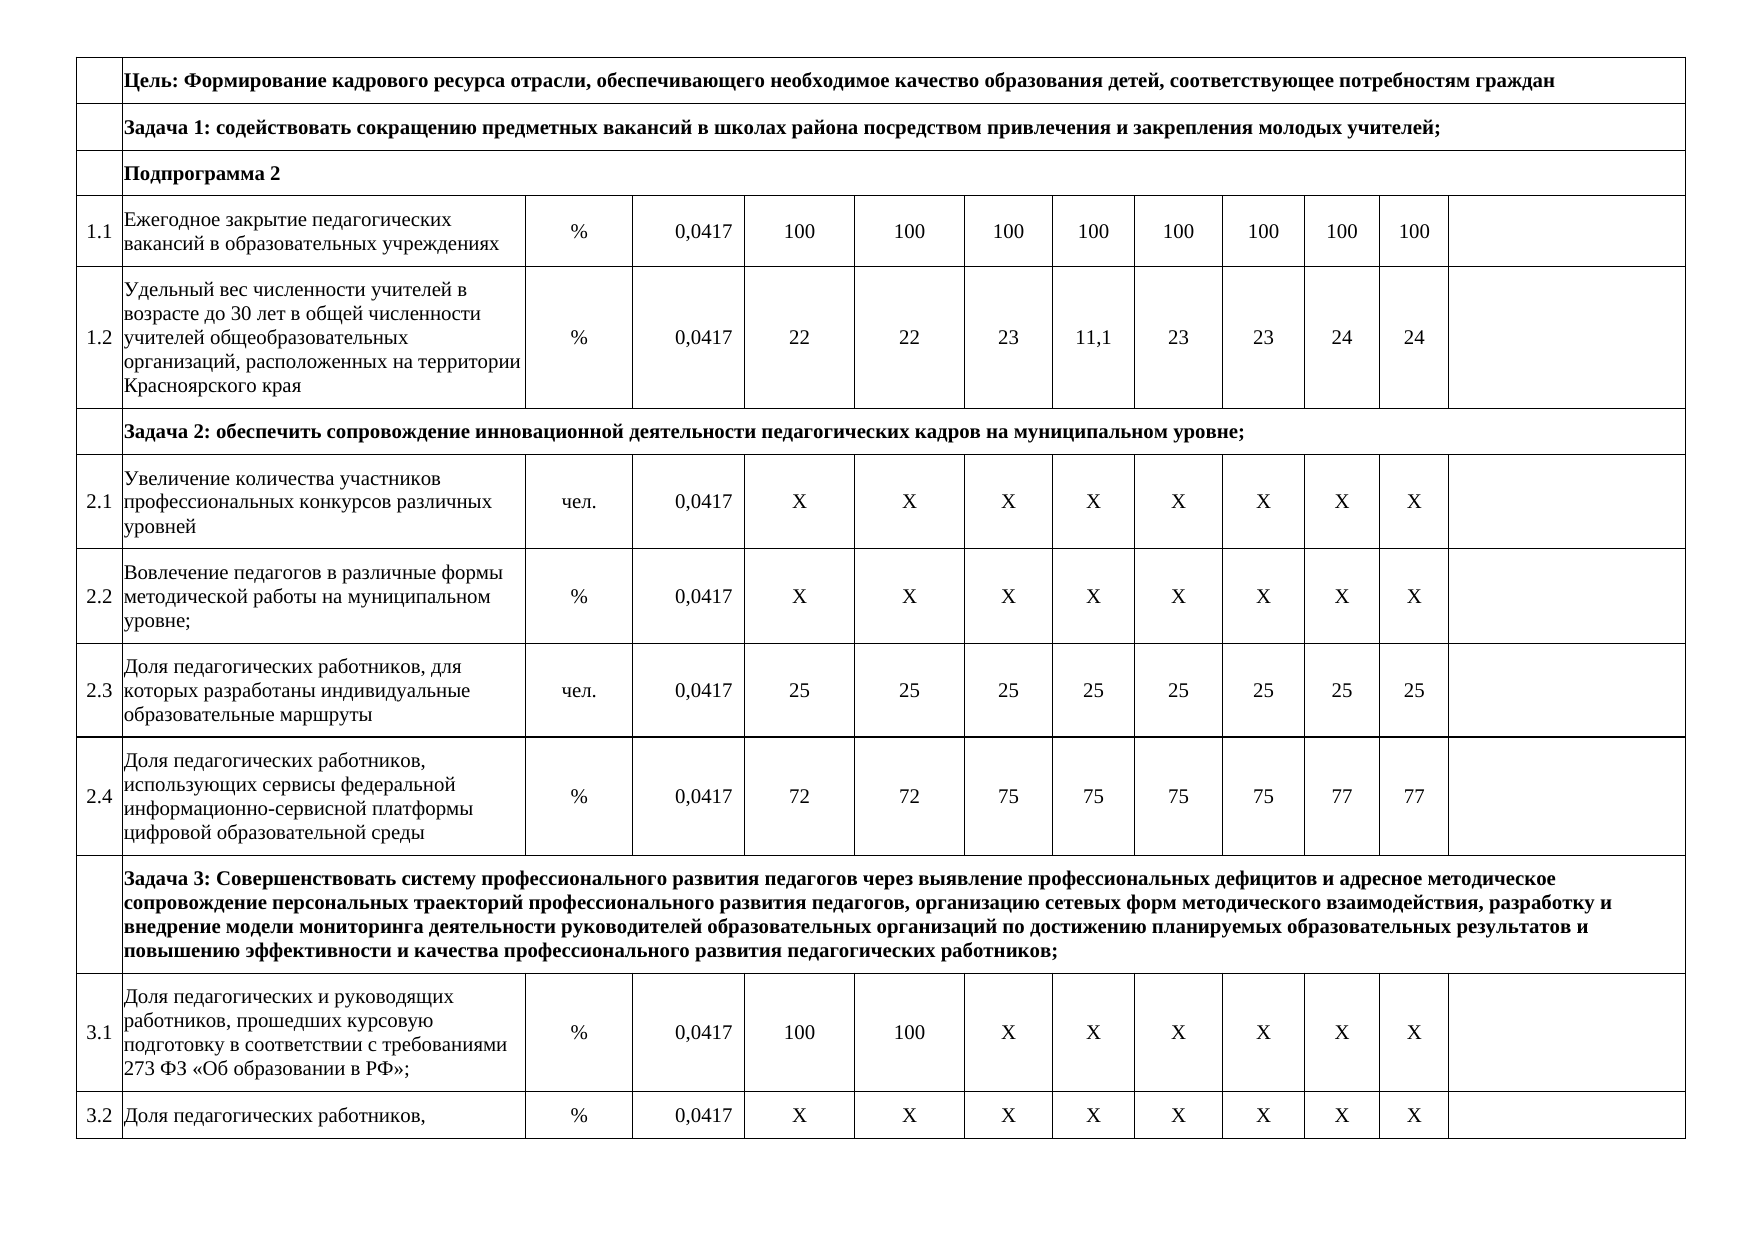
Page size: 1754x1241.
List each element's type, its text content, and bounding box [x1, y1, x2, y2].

table_cell % [526, 1092, 632, 1138]
table_cell Х [965, 974, 1052, 1091]
table_cell 75 [965, 738, 1052, 855]
table_cell 25 [965, 644, 1052, 736]
table_cell Х [1223, 455, 1304, 548]
table_cell Х [1305, 455, 1379, 548]
table_cell 23 [965, 267, 1052, 408]
table_cell 75 [1135, 738, 1222, 855]
table_cell Доля педагогических работников, для которых разработаны индивидуальные образовательные маршруты [123, 644, 525, 736]
table_cell Доля педагогических работников, [123, 1092, 525, 1138]
table_cell 100 [1223, 196, 1304, 266]
table_cell 25 [855, 644, 964, 736]
table_cell 100 [855, 974, 964, 1091]
table_cell Ежегодное закрытие педагогических вакансий в образовательных учреждениях [123, 196, 525, 266]
table_cell 2.1 [77, 455, 122, 548]
table_cell Х [1135, 455, 1222, 548]
table_cell [77, 409, 122, 454]
table_cell Х [1053, 974, 1134, 1091]
table_cell 0,0417 [633, 196, 744, 266]
table_cell 72 [745, 738, 854, 855]
table_cell 0,0417 [633, 267, 744, 408]
table_cell 100 [745, 196, 854, 266]
table_cell % [526, 196, 632, 266]
table_cell 100 [855, 196, 964, 266]
table_cell % [526, 267, 632, 408]
table_cell Х [1053, 549, 1134, 642]
table_cell Х [965, 455, 1052, 548]
table_cell Увеличение количества участников профессиональных конкурсов различных уровней [123, 455, 525, 548]
table_cell 77 [1380, 738, 1448, 855]
table_cell Задача 1: содействовать сокращению предметных вакансий в школах района посредством привлечения и закрепления молодых учителей; [123, 104, 1685, 149]
table_cell 100 [1305, 196, 1379, 266]
table_cell 25 [1380, 644, 1448, 736]
table_cell Х [1053, 455, 1134, 548]
table_cell 24 [1380, 267, 1448, 408]
table_cell 0,0417 [633, 738, 744, 855]
table_cell Доля педагогических и руководящих работников, прошедших курсовую подготовку в соответствии с требованиями 273 ФЗ «Об образовании в РФ»; [123, 974, 525, 1091]
table_cell Х [1380, 549, 1448, 642]
table_cell % [526, 974, 632, 1091]
table_cell 25 [1053, 644, 1134, 736]
table_cell 23 [1223, 267, 1304, 408]
table_cell чел. [526, 644, 632, 736]
table_cell 0,0417 [633, 455, 744, 548]
table_cell Х [855, 549, 964, 642]
table_cell 100 [1380, 196, 1448, 266]
table_cell 23 [1135, 267, 1222, 408]
table_cell [1449, 1092, 1685, 1138]
table_cell Х [1305, 1092, 1379, 1138]
table_cell Х [1135, 1092, 1222, 1138]
table_cell Х [1380, 974, 1448, 1091]
table_cell 22 [855, 267, 964, 408]
table_cell 1.2 [77, 267, 122, 408]
table_cell 72 [855, 738, 964, 855]
table_cell [1449, 196, 1685, 266]
table_cell [77, 856, 122, 972]
table_cell [1449, 549, 1685, 642]
table_cell 2.4 [77, 738, 122, 855]
table_cell 3.1 [77, 974, 122, 1091]
table_cell Х [1135, 974, 1222, 1091]
table_cell 77 [1305, 738, 1379, 855]
table_cell Задача 2: обеспечить сопровождение инновационной деятельности педагогических кадров на муниципальном уровне; [123, 409, 1685, 454]
table_cell [77, 151, 122, 195]
table_cell Х [1380, 1092, 1448, 1138]
table_cell 24 [1305, 267, 1379, 408]
table_cell Удельный вес численности учителей в возрасте до 30 лет в общей численности учителей общеобразовательных организаций, расположенных на территории Красноярского края [123, 267, 525, 408]
table_cell 25 [1135, 644, 1222, 736]
table_cell 75 [1053, 738, 1134, 855]
table_cell Х [745, 1092, 854, 1138]
table_cell % [526, 549, 632, 642]
table_cell Вовлечение педагогов в различные формы методической работы на муниципальном уровне; [123, 549, 525, 642]
table_cell [1449, 267, 1685, 408]
table_cell 25 [1223, 644, 1304, 736]
table_cell 25 [745, 644, 854, 736]
table_cell Х [1305, 974, 1379, 1091]
table_cell Х [1380, 455, 1448, 548]
table_cell Х [1223, 974, 1304, 1091]
table_cell Х [1053, 1092, 1134, 1138]
table_cell [1449, 974, 1685, 1091]
table_cell Доля педагогических работников, использующих сервисы федеральной информационно-сервисной платформы цифровой образовательной среды [123, 738, 525, 855]
table_cell 1.1 [77, 196, 122, 266]
table_cell 100 [745, 974, 854, 1091]
table_cell 11,1 [1053, 267, 1134, 408]
table_cell Задача 3: Совершенствовать систему профессионального развития педагогов через выявление профессиональных дефицитов и адресное методическое сопровождение персональных траекторий профессионального развития педагогов, организацию сетевых форм методического взаимодействия, разработку и внедрение модели мониторинга деятельности руководителей образовательных организаций по достижению планируемых образовательных результатов и повышению эффективности и качества профессионального развития педагогических работников; [123, 856, 1685, 972]
table_cell Х [965, 1092, 1052, 1138]
table_cell 3.2 [77, 1092, 122, 1138]
table_header [77, 58, 122, 103]
table_cell 0,0417 [633, 644, 744, 736]
table_cell [1449, 738, 1685, 855]
table_cell Х [965, 549, 1052, 642]
table_cell 75 [1223, 738, 1304, 855]
table_cell 0,0417 [633, 1092, 744, 1138]
table_cell [1449, 644, 1685, 736]
table_cell 2.3 [77, 644, 122, 736]
table_cell чел. [526, 455, 632, 548]
table_cell 2.2 [77, 549, 122, 642]
table_cell 100 [1135, 196, 1222, 266]
table_cell Подпрограмма 2 [123, 151, 1685, 195]
table_cell Х [1305, 549, 1379, 642]
table_cell 100 [965, 196, 1052, 266]
table_cell Х [745, 549, 854, 642]
table_cell [1449, 455, 1685, 548]
table_cell 22 [745, 267, 854, 408]
table_cell 0,0417 [633, 974, 744, 1091]
table_cell Х [855, 455, 964, 548]
table_cell 25 [1305, 644, 1379, 736]
table_cell Х [1223, 1092, 1304, 1138]
table_cell Х [855, 1092, 964, 1138]
table_cell Х [1135, 549, 1222, 642]
table_cell 0,0417 [633, 549, 744, 642]
table_cell % [526, 738, 632, 855]
table_cell [77, 104, 122, 149]
table_header Цель: Формирование кадрового ресурса отрасли, обеспечивающего необходимое качество образования детей, соответствующее потребностям граждан [123, 58, 1685, 103]
table_cell Х [745, 455, 854, 548]
table_cell Х [1223, 549, 1304, 642]
table_cell 100 [1053, 196, 1134, 266]
